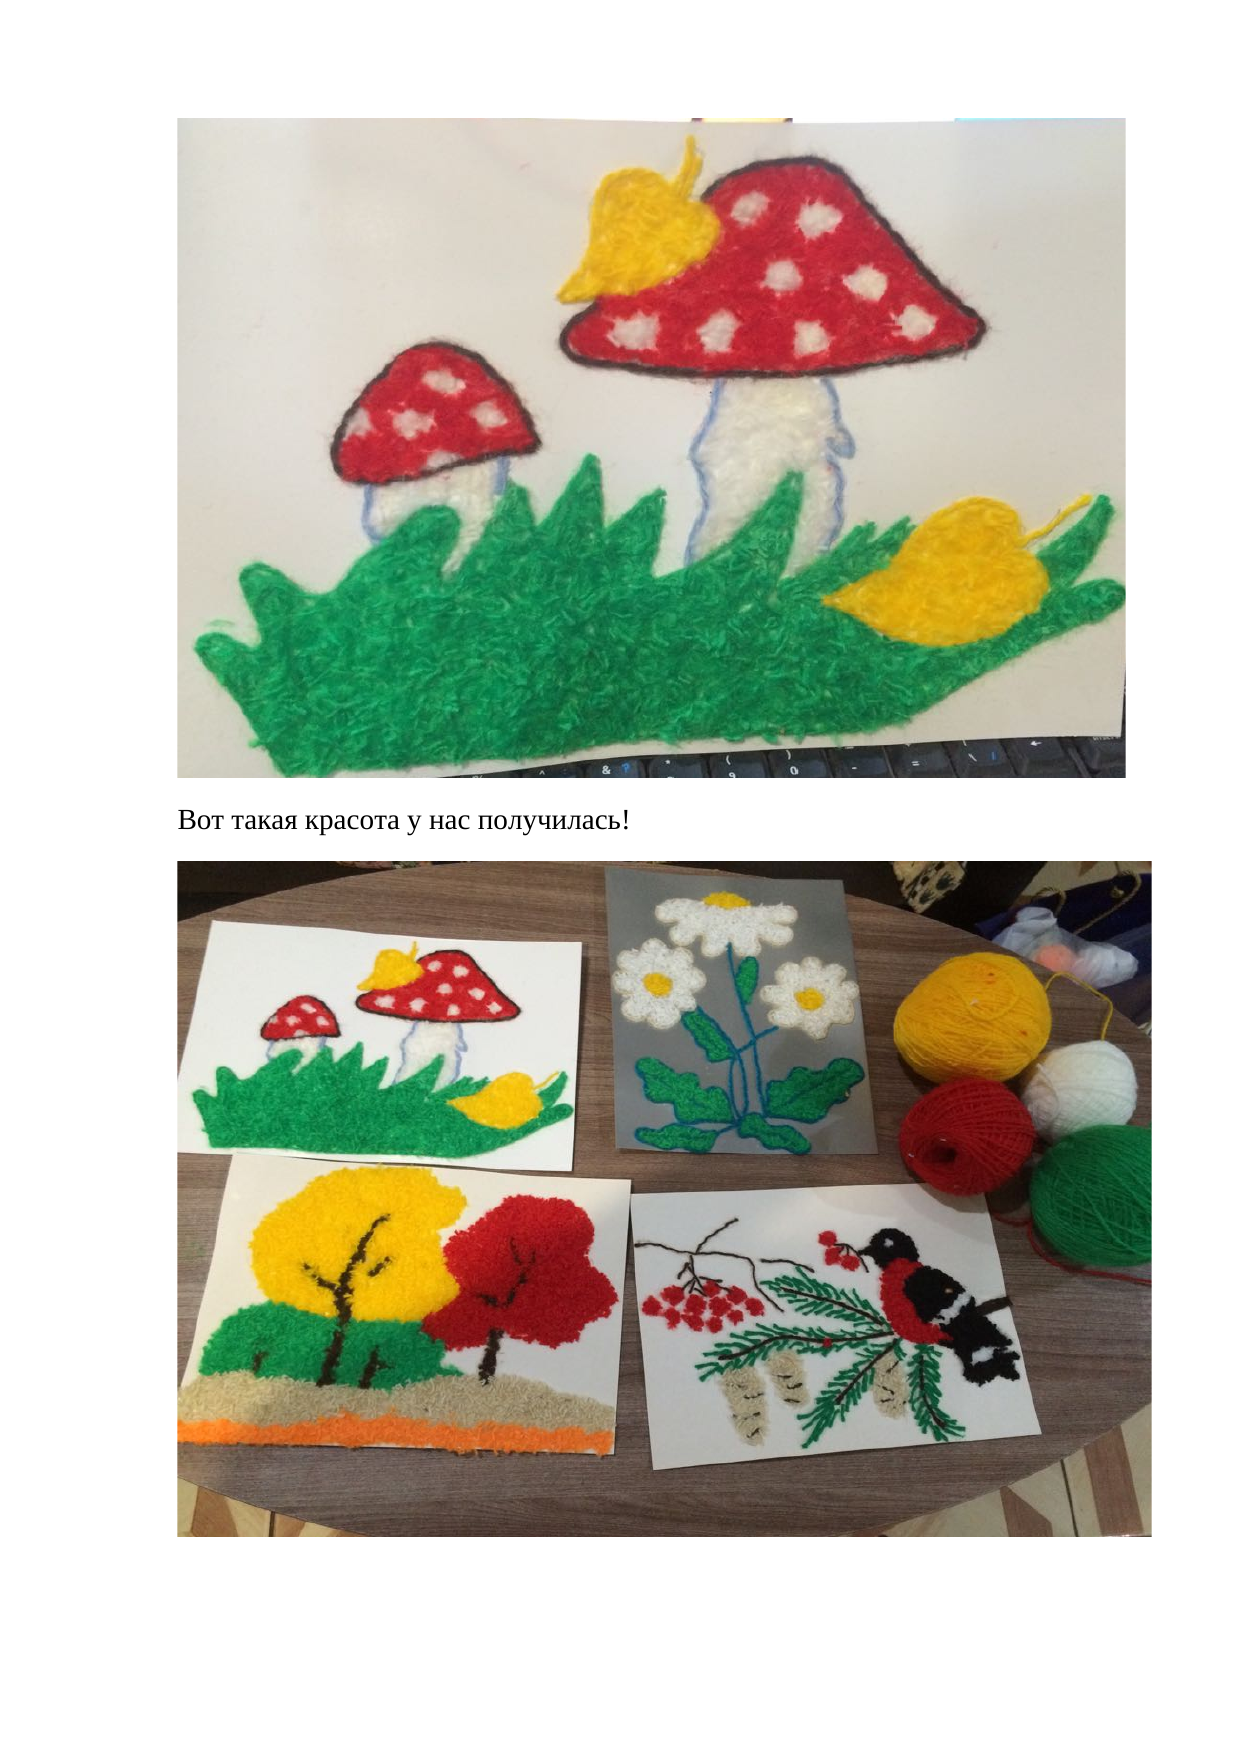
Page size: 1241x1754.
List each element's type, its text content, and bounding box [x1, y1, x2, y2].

picture [177, 118, 1126, 778]
text Вот такая красота у нас получилась! [177, 802, 1152, 836]
picture [177, 861, 1152, 1537]
